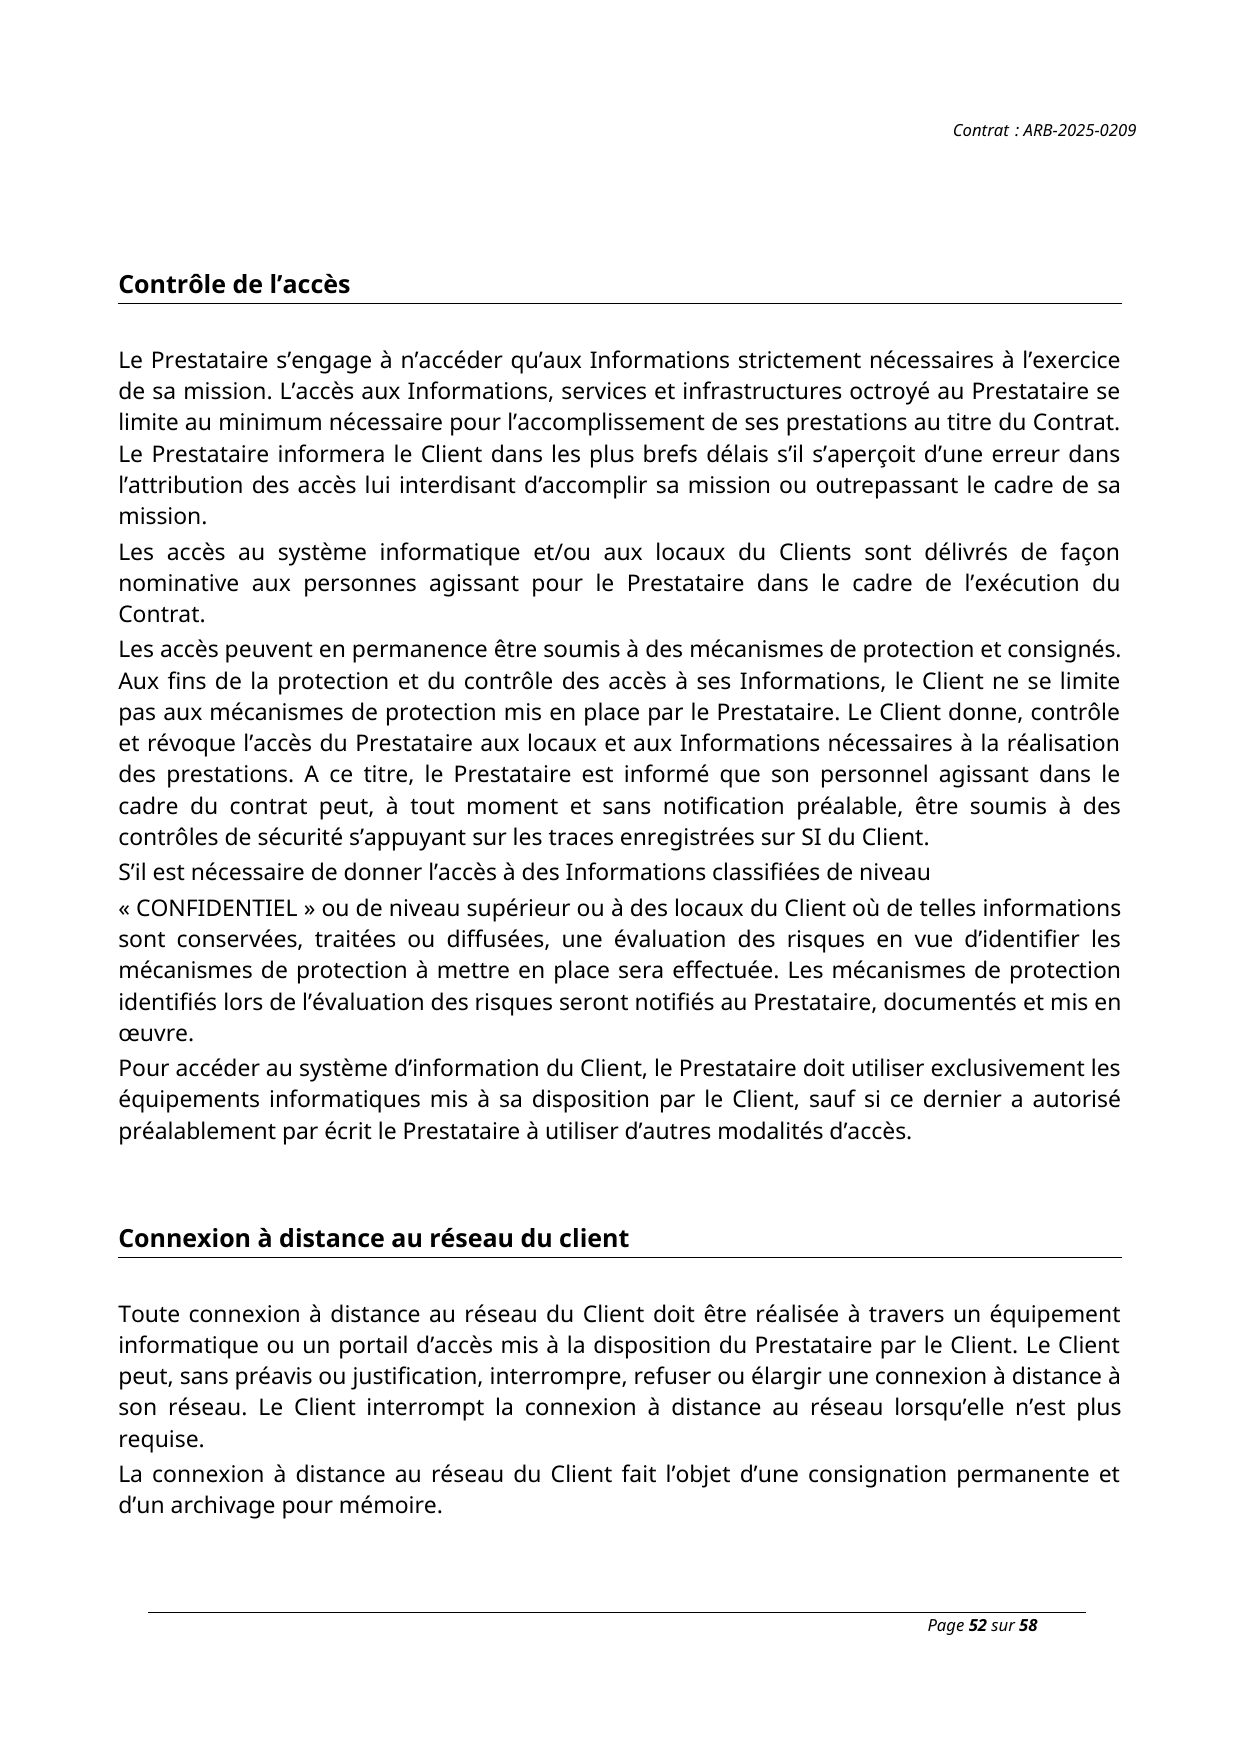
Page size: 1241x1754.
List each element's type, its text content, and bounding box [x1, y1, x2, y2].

text Toute connexion à distance au réseau du Client doit être réalisée à travers un équipement informatique ou un portail d’accès mis à la disposition du Prestataire par le Client. Le Client peut, sans préavis ou justification, interrompre, refuser ou élargir une connexion à distance à son réseau. Le Client interrompt la connexion à distance au réseau lorsqu’elle n’est plus requise. [118, 1298, 1122, 1454]
text Les accès au système informatique et/ou aux locaux du Clients sont délivrés de façon nominative aux personnes agissant pour le Prestataire dans le cadre de l’exécution du Contrat. [118, 535, 1122, 629]
text Contrôle de l’accès [118, 267, 1122, 303]
text La connexion à distance au réseau du Client fait l’objet d’une consignation permanente et d’un archivage pour mémoire. [118, 1458, 1122, 1521]
text Connexion à distance au réseau du client [118, 1221, 1122, 1257]
text Les accès peuvent en permanence être soumis à des mécanismes de protection et consignés. Aux fins de la protection et du contrôle des accès à ses Informations, le Client ne se limite pas aux mécanismes de protection mis en place par le Prestataire. Le Client donne, contrôle et révoque l’accès du Prestataire aux locaux et aux Informations nécessaires à la réalisation des prestations. A ce titre, le Prestataire est informé que son personnel agissant dans le cadre du contrat peut, à tout moment et sans notification préalable, être soumis à des contrôles de sécurité s’appuyant sur les traces enregistrées sur SI du Client. [118, 633, 1122, 852]
text Le Prestataire s’engage à n’accéder qu’aux Informations strictement nécessaires à l’exercice de sa mission. L’accès aux Informations, services et infrastructures octroyé au Prestataire se limite au minimum nécessaire pour l’accomplissement de ses prestations au titre du Contrat. Le Prestataire informera le Client dans les plus brefs délais s’il s’aperçoit d’une erreur dans l’attribution des accès lui interdisant d’accomplir sa mission ou outrepassant le cadre de sa mission. [118, 344, 1122, 531]
text Pour accéder au système d’information du Client, le Prestataire doit utiliser exclusivement les équipements informatiques mis à sa disposition par le Client, sauf si ce dernier a autorisé préalablement par écrit le Prestataire à utiliser d’autres modalités d’accès. [118, 1052, 1122, 1146]
text S’il est nécessaire de donner l’accès à des Informations classifiées de niveau [118, 856, 1122, 887]
text « CONFIDENTIEL » ou de niveau supérieur ou à des locaux du Client où de telles informations sont conservées, traitées ou diffusées, une évaluation des risques en vue d’identifier les mécanismes de protection à mettre en place sera effectuée. Les mécanismes de protection identifiés lors de l’évaluation des risques seront notifiés au Prestataire, documentés et mis en œuvre. [118, 892, 1122, 1048]
